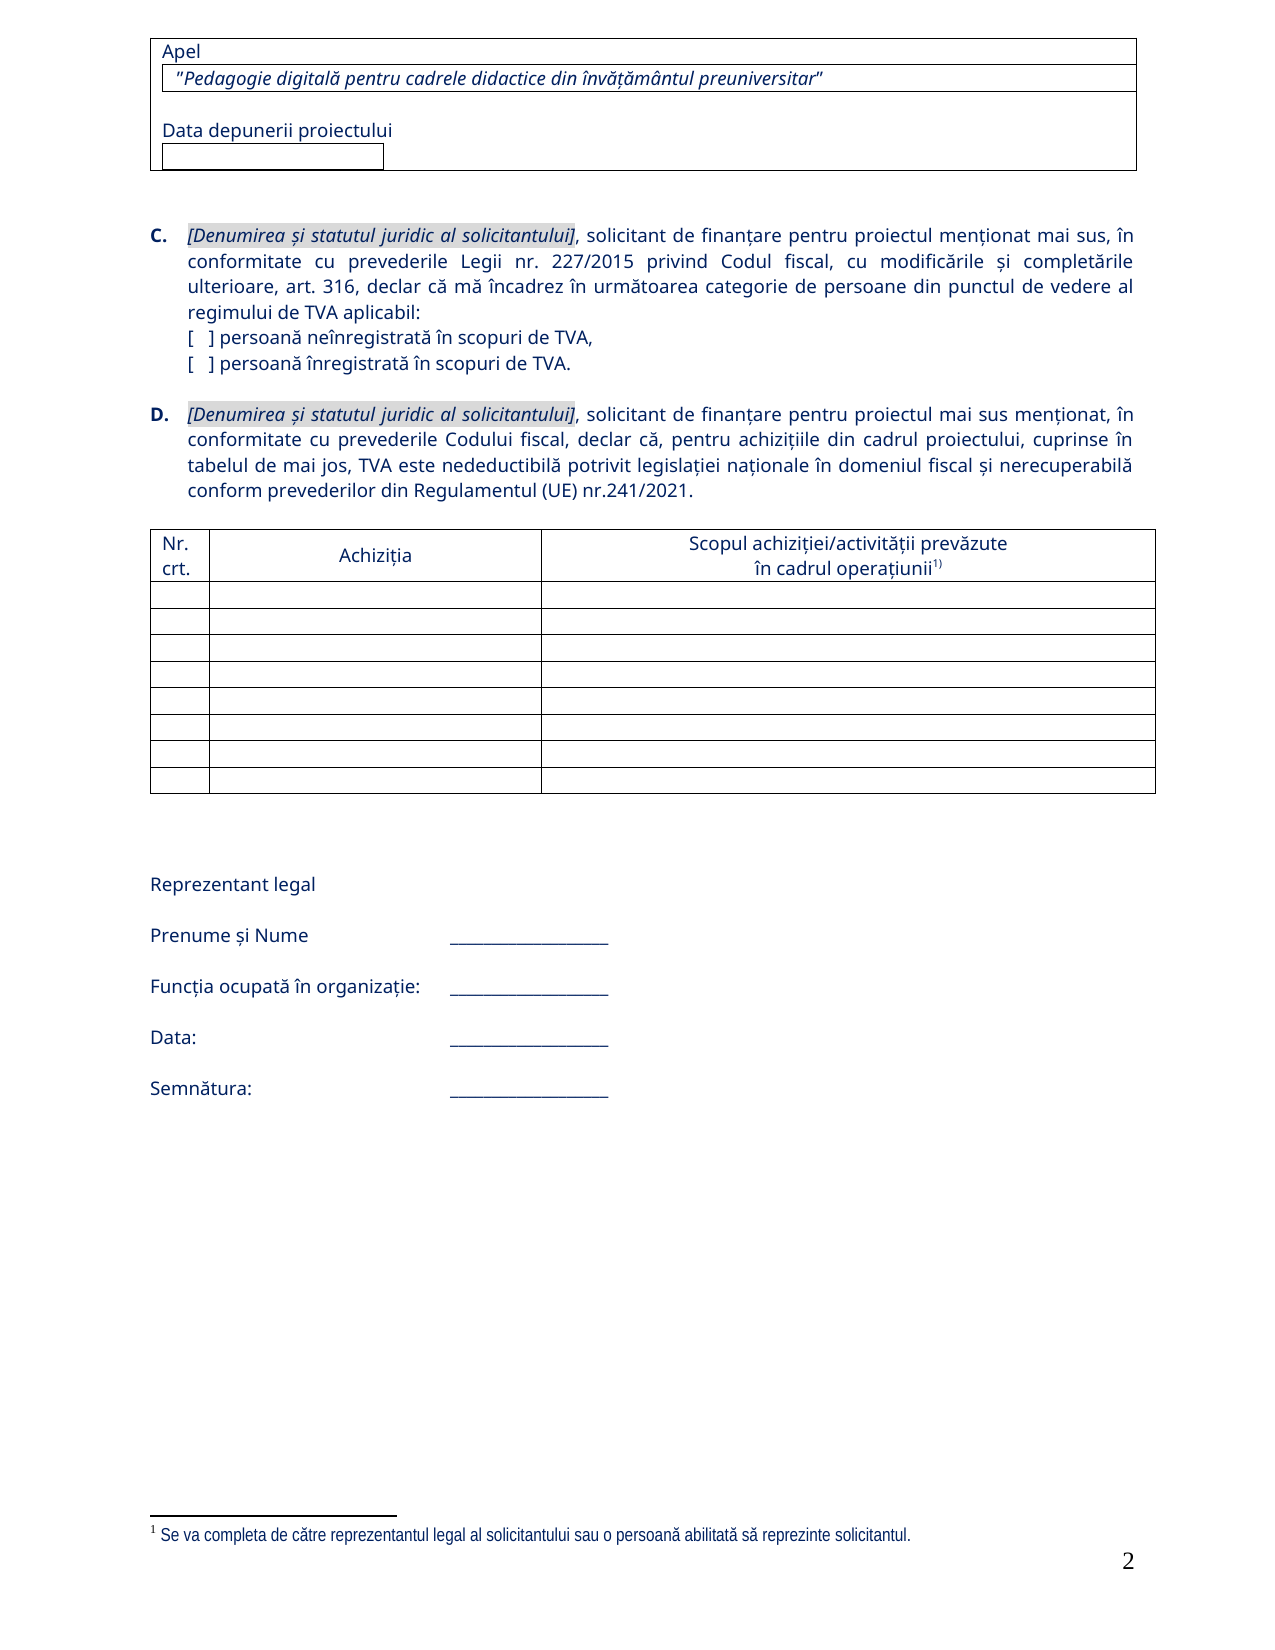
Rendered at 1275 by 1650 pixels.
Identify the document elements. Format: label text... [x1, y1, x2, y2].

table_cell [151, 662, 209, 687]
table_cell [151, 688, 209, 714]
text [ ] persoană înregistrată în scopuri de TVA. [187, 350, 1134, 376]
table_cell [542, 741, 1155, 767]
table_cell [210, 688, 541, 714]
table_cell [542, 609, 1155, 634]
text Funcția ocupată în organizație: ___________________ [150, 973, 1134, 998]
table_header Scopul achiziției/activității prevăzute în cadrul operațiunii) [542, 530, 1155, 581]
list [Denumirea și statutul juridic al solicitantului], solicitant de finanțare pentru proiectul menționat mai sus, în conformitate cu prevederile Legii nr. 227/2015 privind Codul fiscal, cu modificările și completările ulterioare, art. 316, declar că mă încadrez în următoarea categorie de persoane din punctul de vedere al regimului de TVA aplicabil: [150, 222, 1134, 324]
table_cell [542, 582, 1155, 607]
text Prenume și Nume ___________________ [150, 922, 1134, 947]
table_cell [210, 582, 541, 607]
text Reprezentant legal [150, 871, 1134, 896]
table_cell [542, 662, 1155, 687]
table_cell [210, 609, 541, 634]
table_cell [542, 688, 1155, 714]
text [ ] persoană neînregistrată în scopuri de TVA, [187, 324, 1134, 350]
table_cell [210, 662, 541, 687]
table_header Achiziția [210, 530, 541, 581]
table_cell [210, 768, 541, 793]
table_cell [210, 715, 541, 740]
table_cell [542, 715, 1155, 740]
list [Denumirea și statutul juridic al solicitantului], solicitant de finanțare pentru proiectul mai sus menționat, în conformitate cu prevederile Codului fiscal, declar că, pentru achizițiile din cadrul proiectului, cuprinse în tabelul de mai jos, TVA este nedeductibilă potrivit legislației naționale în domeniul fiscal și nerecuperabilă conform prevederilor din Regulamentul (UE) nr.241/2021. [150, 401, 1134, 503]
text Data: ___________________ [150, 1024, 1134, 1049]
table_header Nr. crt. [151, 530, 209, 581]
table_cell [151, 635, 209, 661]
table_cell [151, 582, 209, 607]
table_cell [151, 715, 209, 740]
table_cell [151, 741, 209, 767]
table_cell [151, 609, 209, 634]
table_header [151, 39, 1136, 170]
text Semnătura: ___________________ [150, 1075, 1134, 1101]
table_cell [151, 768, 209, 793]
table_cell [542, 635, 1155, 661]
table_cell [210, 635, 541, 661]
table_cell [210, 741, 541, 767]
table_cell [542, 768, 1155, 793]
